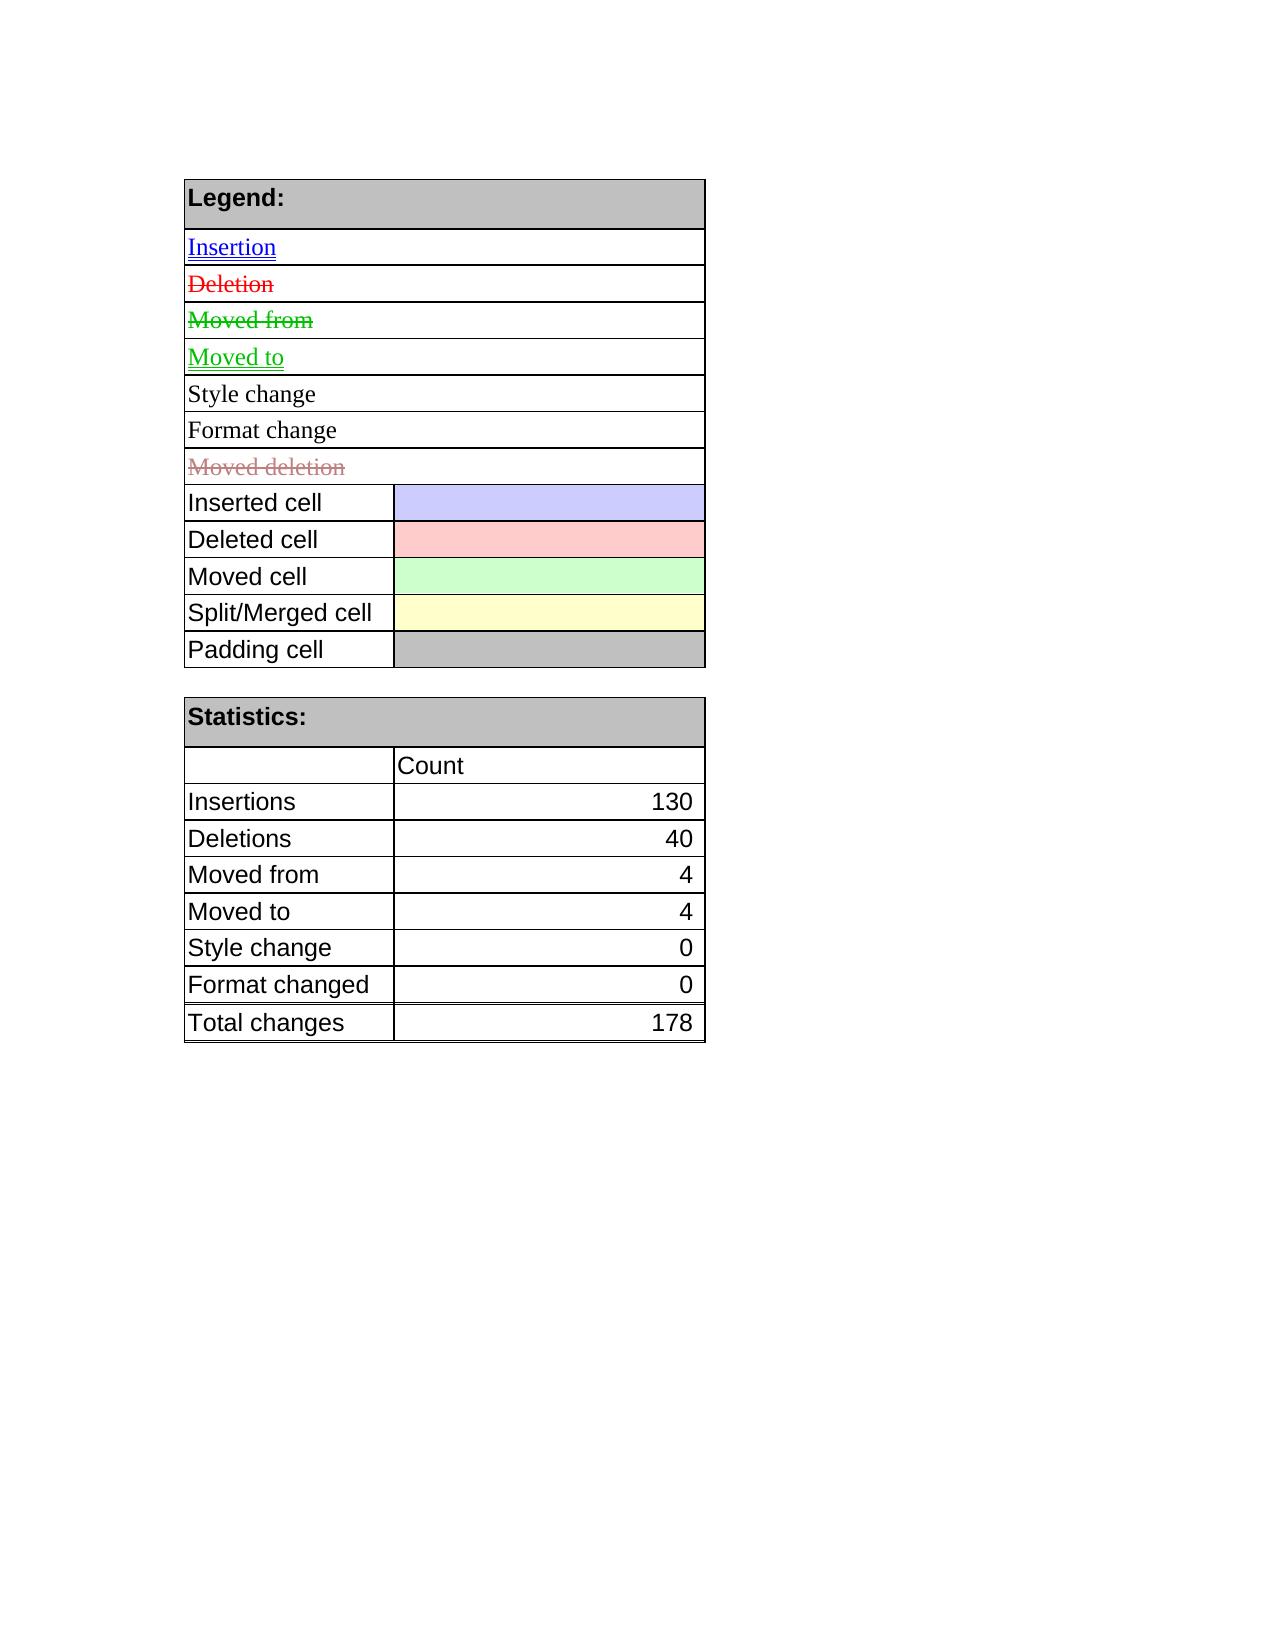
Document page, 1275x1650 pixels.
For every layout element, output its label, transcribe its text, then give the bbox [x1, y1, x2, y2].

table_cell 178 [395, 1005, 704, 1040]
table_cell 0 [395, 967, 704, 1002]
table_cell Format changed [185, 967, 393, 1002]
table_cell Style change [185, 376, 704, 411]
table_cell [395, 595, 704, 630]
table_cell Deletions [185, 821, 393, 856]
table_cell [395, 558, 704, 593]
table_cell 130 [395, 784, 704, 819]
table_cell Moved to [185, 339, 704, 374]
table_cell Deleted cell [185, 522, 393, 557]
table_cell [185, 748, 393, 782]
table_cell [395, 485, 704, 520]
table_cell Moved deletion [185, 449, 704, 484]
table_cell Moved from [185, 857, 393, 892]
table_cell Style change [185, 930, 393, 965]
table_cell Deletion [185, 266, 704, 301]
table_cell Moved cell [185, 558, 393, 593]
table_cell Total changes [185, 1005, 393, 1040]
table_cell Count [395, 748, 704, 782]
table_header Statistics: [185, 698, 704, 746]
table_header Legend: [185, 180, 704, 228]
table_cell Split/Merged cell [185, 595, 393, 630]
table_cell Inserted cell [185, 485, 393, 520]
table_cell Moved to [185, 894, 393, 929]
table_cell Insertion [185, 230, 704, 264]
table_cell [395, 522, 704, 557]
table_cell 4 [395, 857, 704, 892]
table_cell [395, 632, 704, 667]
table_cell Padding cell [185, 632, 393, 667]
table_cell 0 [395, 930, 704, 965]
table_cell Format change [185, 412, 704, 447]
table_cell Moved from [185, 303, 704, 337]
table_cell Insertions [185, 784, 393, 819]
table_cell 40 [395, 821, 704, 856]
table_cell 4 [395, 894, 704, 929]
